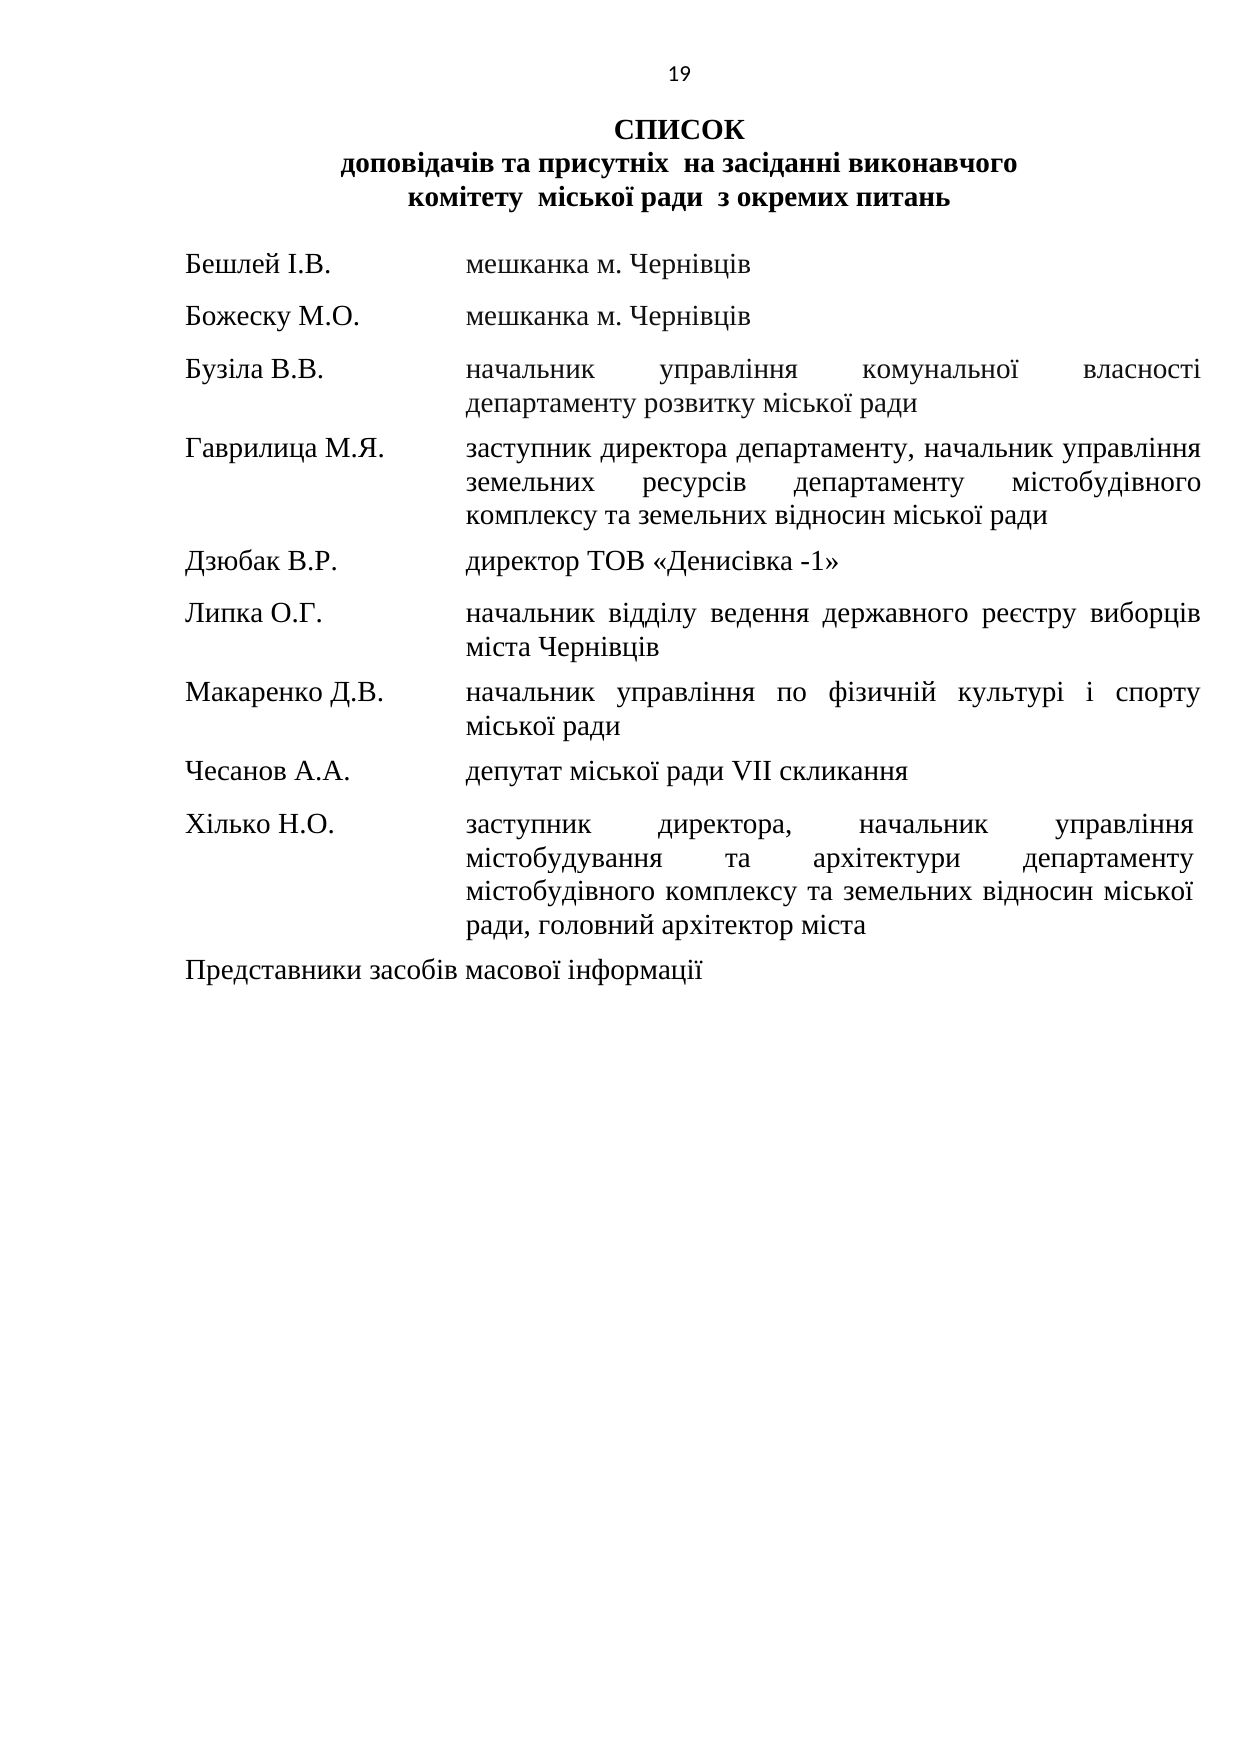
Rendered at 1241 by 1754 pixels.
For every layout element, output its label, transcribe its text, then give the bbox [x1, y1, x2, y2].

table_cell заступник директора, начальник управління містобудування та архітектури департаменту містобудівного комплексу та земельних відносин міської ради, головний архітектор міста [454, 806, 1213, 952]
table_cell начальник управління по фізичній культурі і спорту міської ради [454, 675, 1213, 753]
table_header мешканка м. Чернівців [454, 246, 1213, 298]
text комітету міської ради з окремих питань [177, 179, 1181, 212]
table_cell Божеску М.О. [174, 299, 454, 351]
table_cell Представники засобів масової інформації [174, 952, 1213, 1012]
table_cell Гаврилица М.Я. [174, 430, 454, 543]
table_cell Хілько Н.О. [174, 806, 454, 952]
table_cell Макаренко Д.В. [174, 675, 454, 753]
table_cell начальник управління комунальної власності департаменту розвитку міської ради [454, 351, 1213, 430]
table_header Бешлей І.В. [174, 246, 454, 298]
table_cell заступник директора департаменту, начальник управління земельних ресурсів департаменту містобудівного комплексу та земельних відносин міської ради [454, 430, 1213, 543]
text доповідачів та присутніх на засіданні виконавчого [177, 145, 1181, 179]
table_cell Дзюбак В.Р. [174, 543, 454, 595]
table_cell Чесанов А.А. [174, 754, 454, 806]
table_cell Липка О.Г. [174, 595, 454, 674]
table_cell Бузіла В.В. [174, 351, 454, 430]
table_cell мешканка м. Чернівців [454, 299, 1213, 351]
text СПИСОК [177, 112, 1181, 145]
table_cell начальник відділу ведення державного реєстру виборців міста Чернівців [454, 595, 1213, 674]
table_cell директор ТОВ «Денисівка -1» [454, 543, 1213, 595]
table_cell депутат міської ради VІІ скликання [454, 754, 1213, 806]
